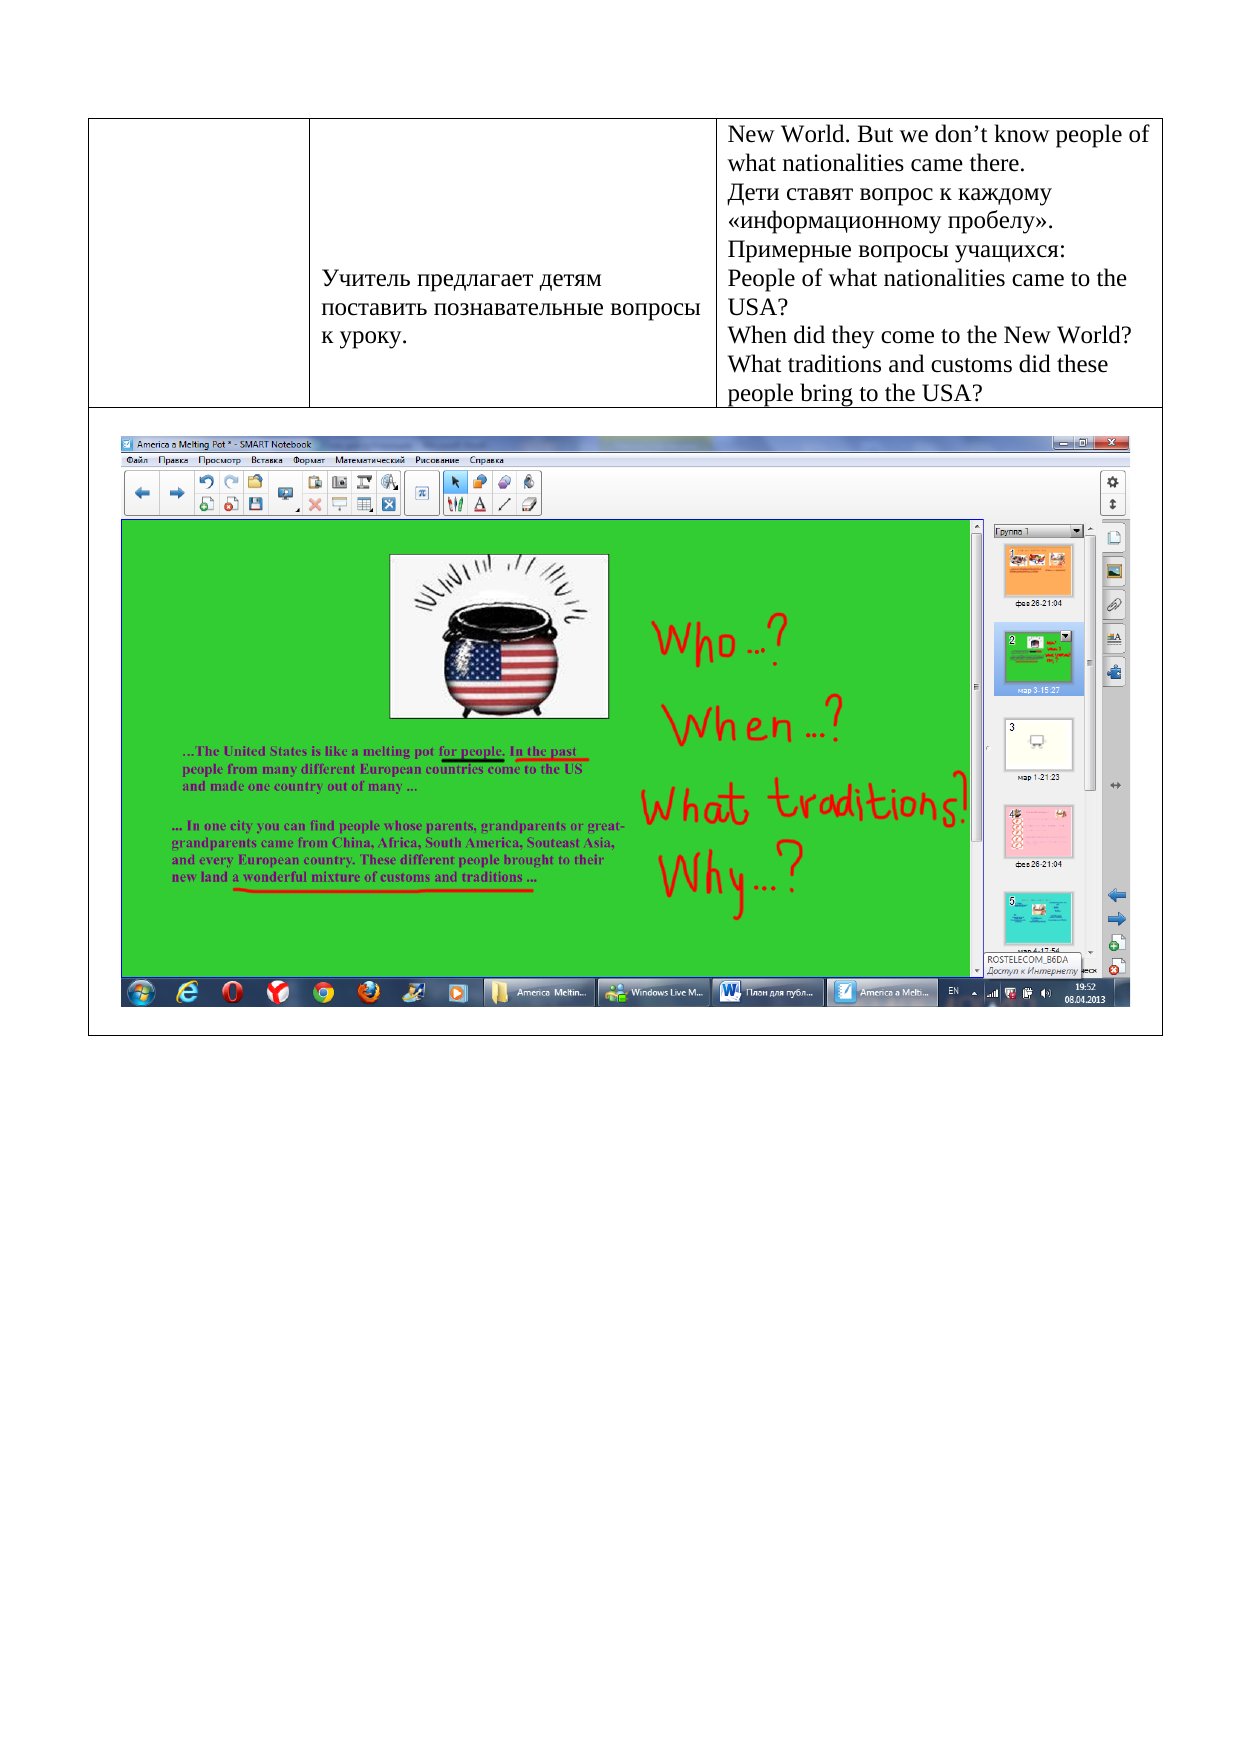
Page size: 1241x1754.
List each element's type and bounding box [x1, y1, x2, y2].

table_cell [310, 119, 716, 407]
table_cell [89, 408, 1162, 1035]
table_cell [89, 119, 309, 407]
picture [121, 436, 1131, 1007]
table_cell [717, 119, 1162, 407]
